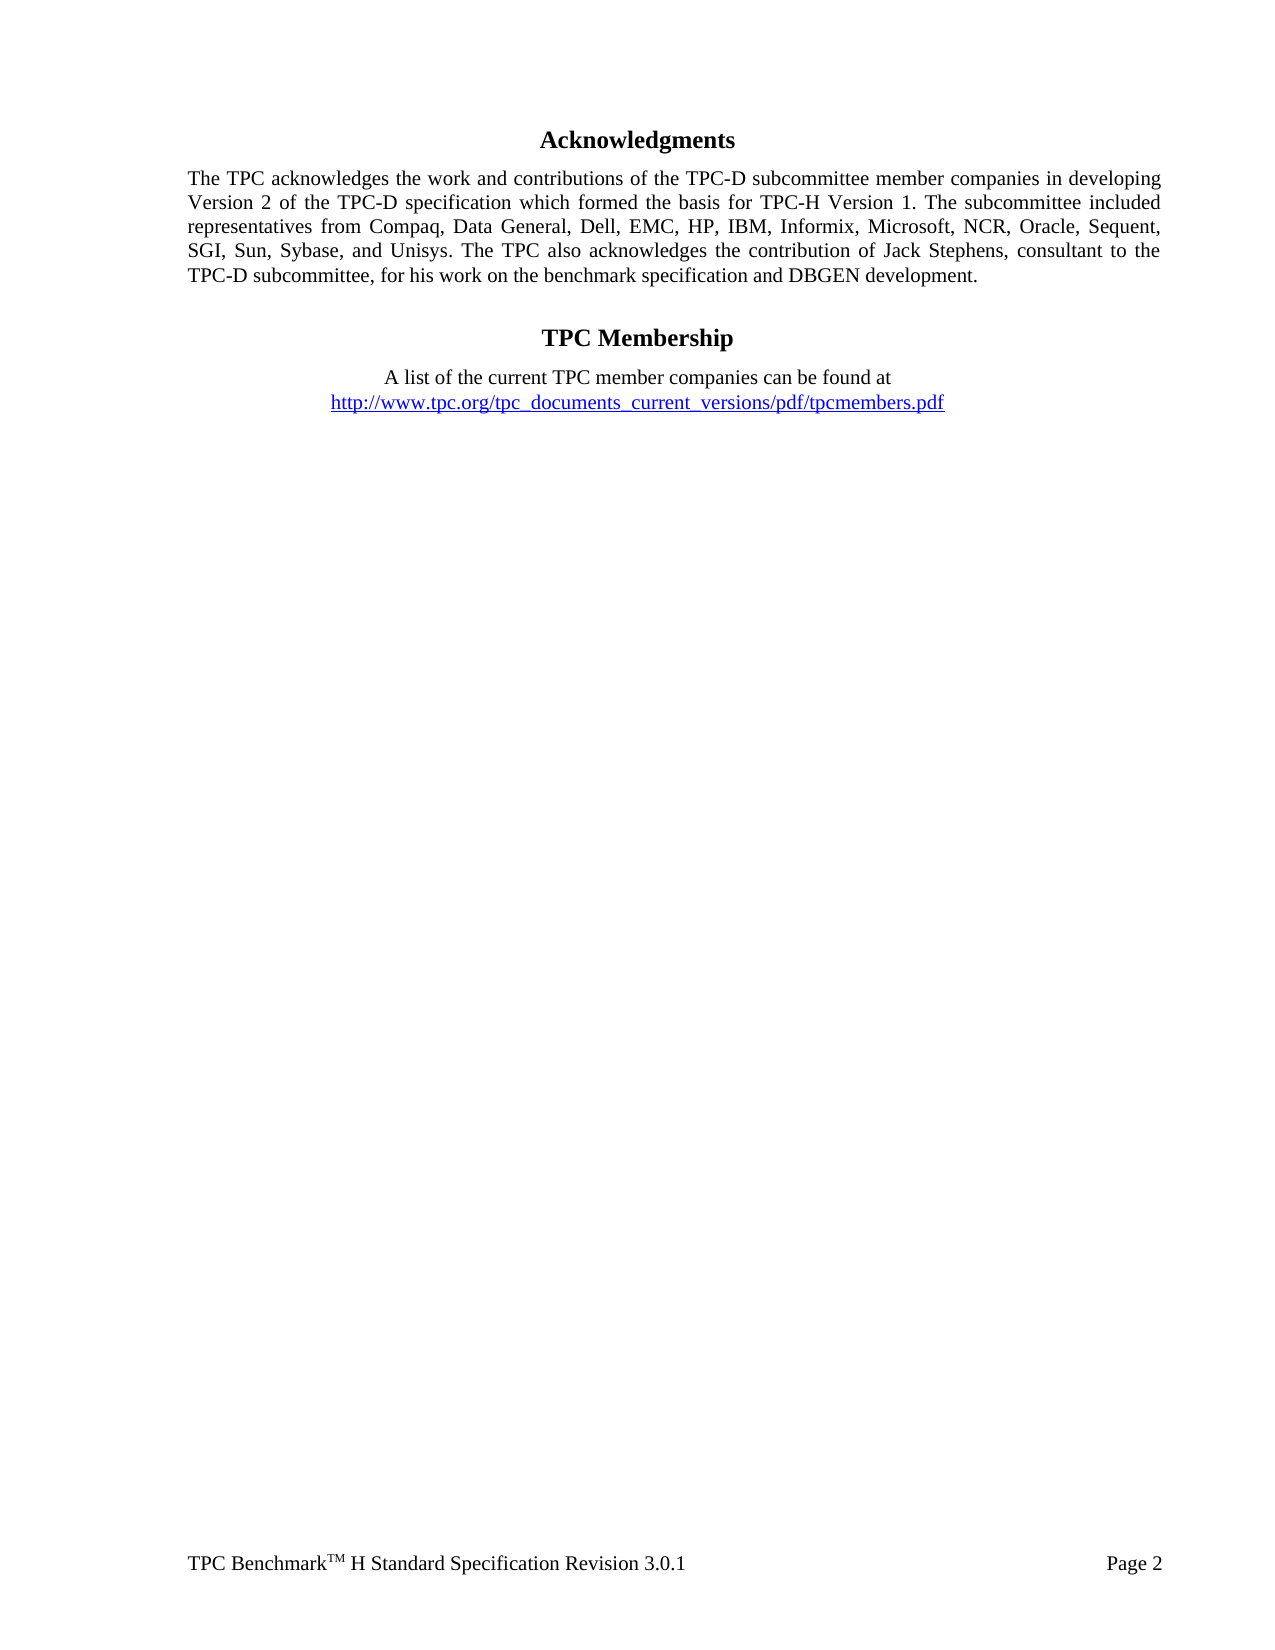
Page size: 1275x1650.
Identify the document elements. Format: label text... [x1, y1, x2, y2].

subtitle A list of the current TPC member companies can be found at http://www.tpc.org/tpc_documents_current_versions/pdf/tpcmembers.pdf [112, 364, 1162, 414]
text The TPC acknowledges the work and contributions of the TPC-D subcommittee member companies in developing Version 2 of the TPC-D specification which formed the basis for TPC-H Version 1. The subcommittee included representatives from Compaq, Data General, Dell, EMC, HP, IBM, Informix, Microsoft, NCR, Oracle, Sequent, SGI, Sun, Sybase, and Unisys. The TPC also acknowledges the contribution of Jack Stephens, consultant to the TPC-D subcommittee, for his work on the benchmark specification and DBGEN development. [187, 166, 1162, 287]
subtitle TPC Membership [112, 323, 1162, 352]
subtitle Acknowledgments [112, 125, 1162, 154]
